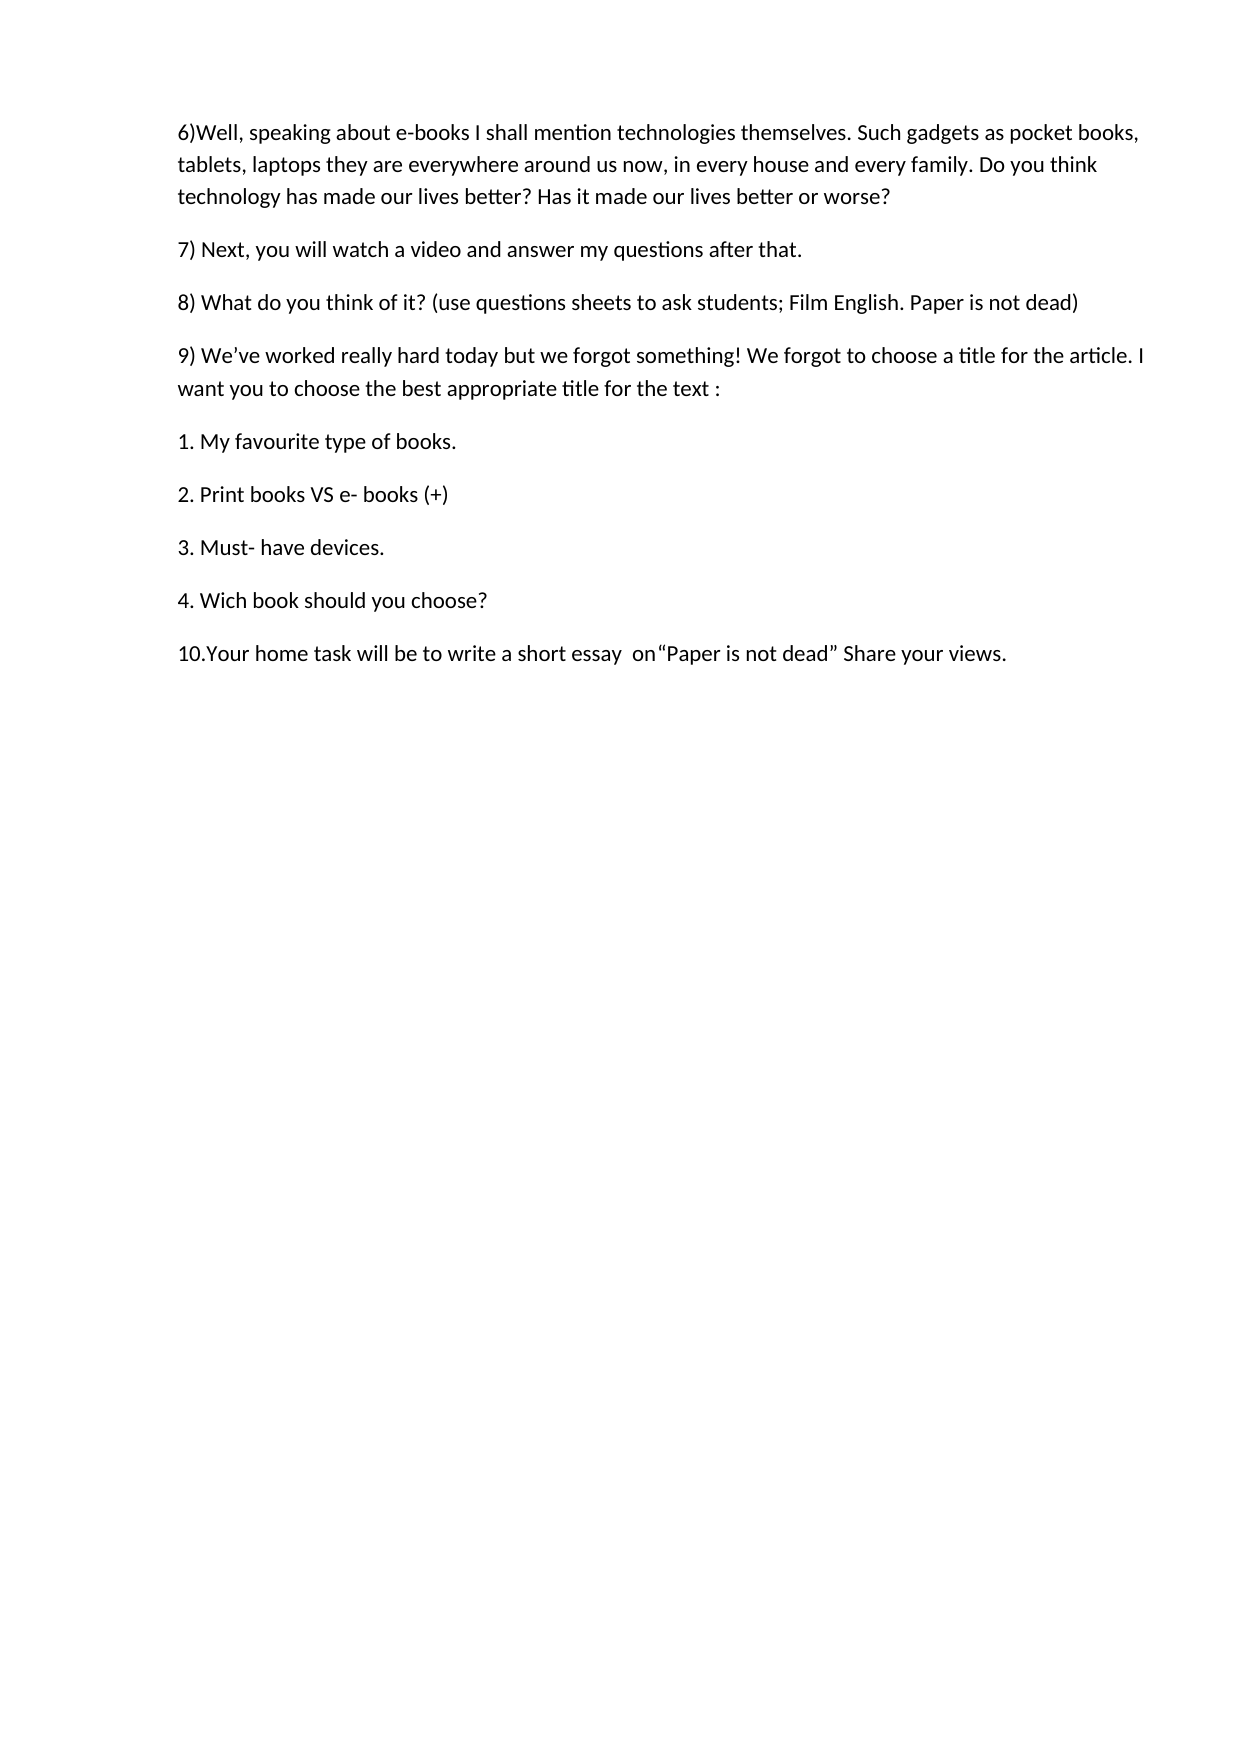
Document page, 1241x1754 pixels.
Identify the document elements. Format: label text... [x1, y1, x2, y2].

text 3. Must- have devices. [177, 533, 1152, 561]
text 2. Print books VS e- books (+) [177, 480, 1152, 508]
text 9) We’ve worked really hard today but we forgot something! We forgot to choose a title for the article. I want you to choose the best appropriate title for the text : [177, 342, 1152, 402]
text 7) Next, you will watch a video and answer my questions after that. [177, 236, 1152, 263]
text 1. My favourite type of books. [177, 427, 1152, 455]
text 10.Your home task will be to write a short essay on“Paper is not dead” Share your views. [177, 639, 1152, 667]
text 8) What do you think of it? (use questions sheets to ask students; Film English. Paper is not dead) [177, 288, 1152, 317]
text 4. Wich book should you choose? [177, 586, 1152, 614]
text 6)Well, speaking about e-books I shall mention technologies themselves. Such gadgets as pocket books, tablets, laptops they are everywhere around us now, in every house and every family. Do you think technology has made our lives better? Has it made our lives better or worse? [177, 118, 1152, 211]
